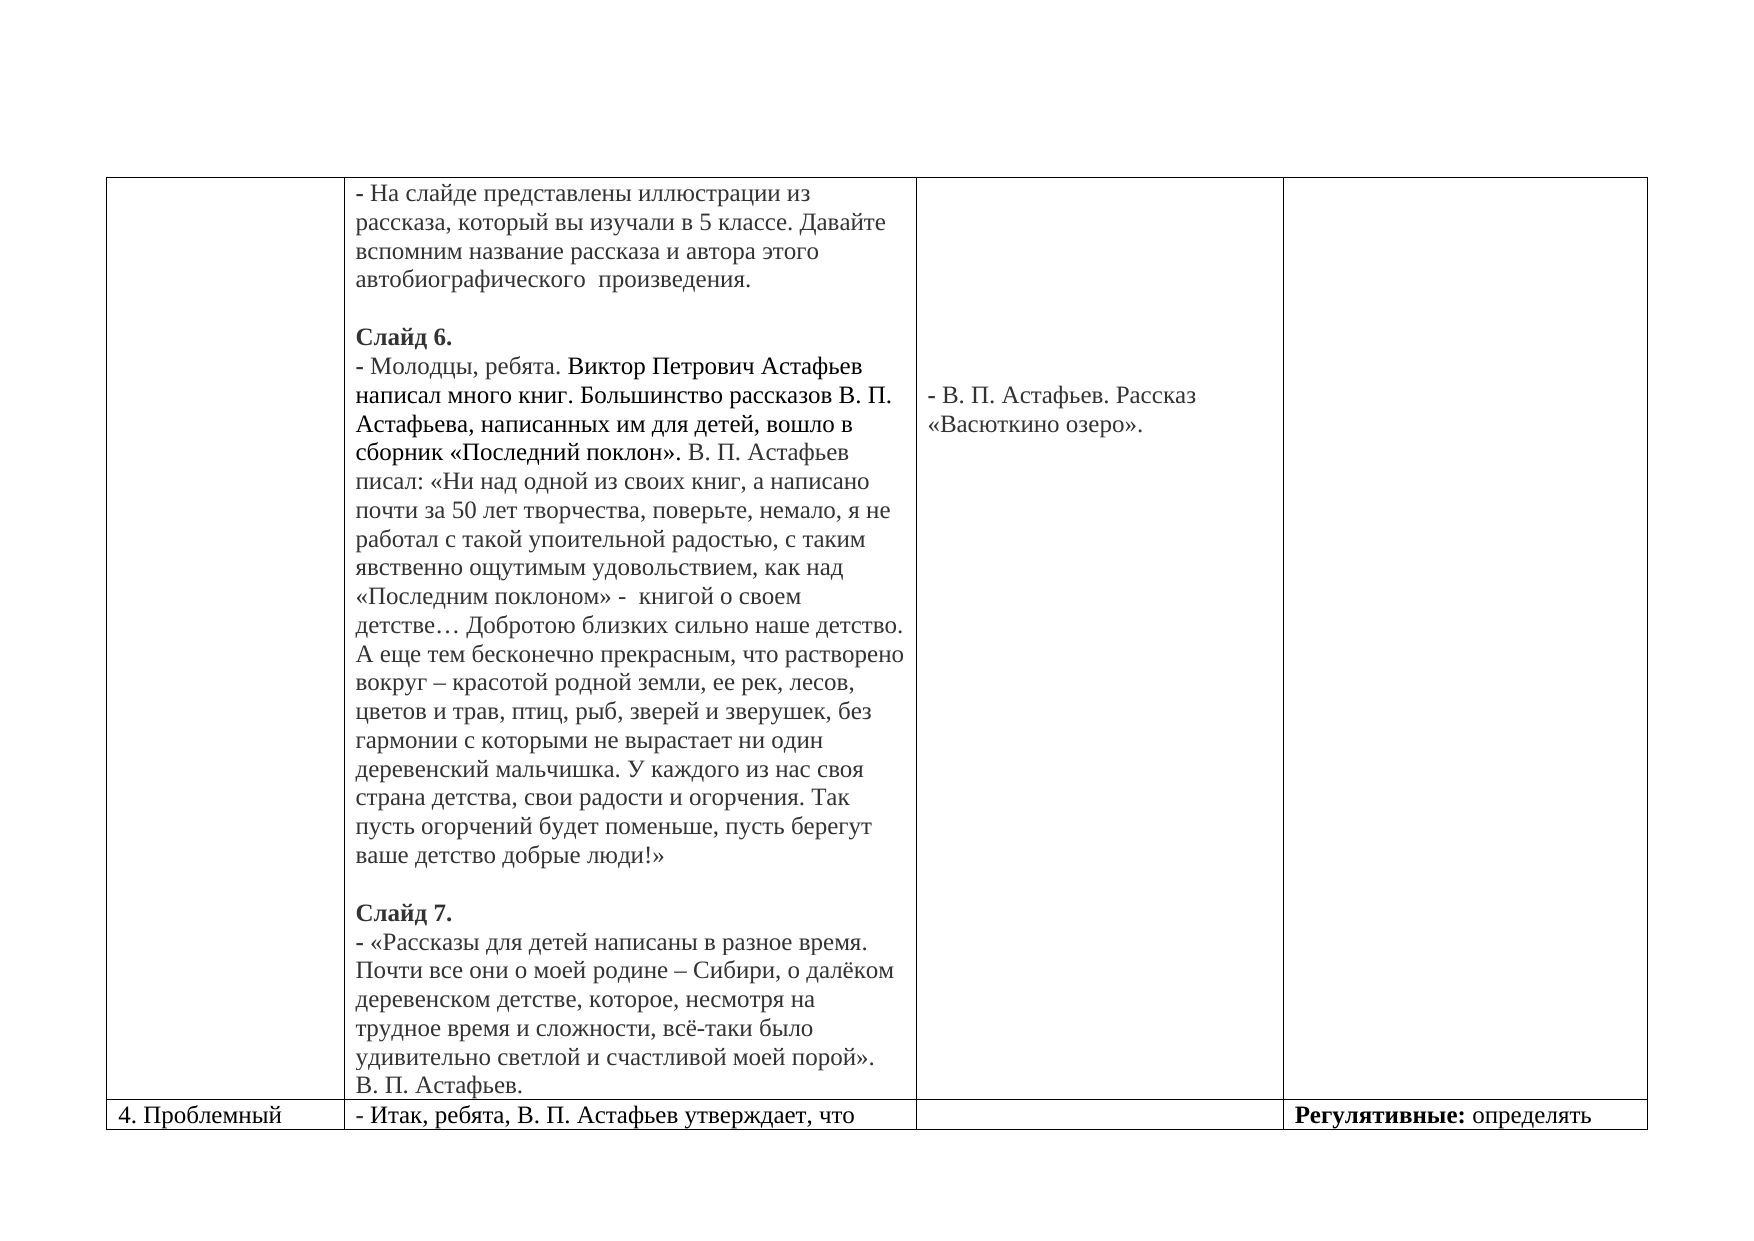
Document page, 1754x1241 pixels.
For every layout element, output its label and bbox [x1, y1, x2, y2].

table_cell [917, 178, 1283, 1099]
table_cell [917, 1100, 1283, 1129]
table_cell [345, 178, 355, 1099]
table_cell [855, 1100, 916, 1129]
table_cell [107, 178, 344, 1099]
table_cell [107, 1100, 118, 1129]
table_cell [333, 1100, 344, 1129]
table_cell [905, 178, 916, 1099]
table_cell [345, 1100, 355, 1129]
table_cell [1284, 178, 1647, 1099]
table_cell [1284, 1100, 1647, 1129]
